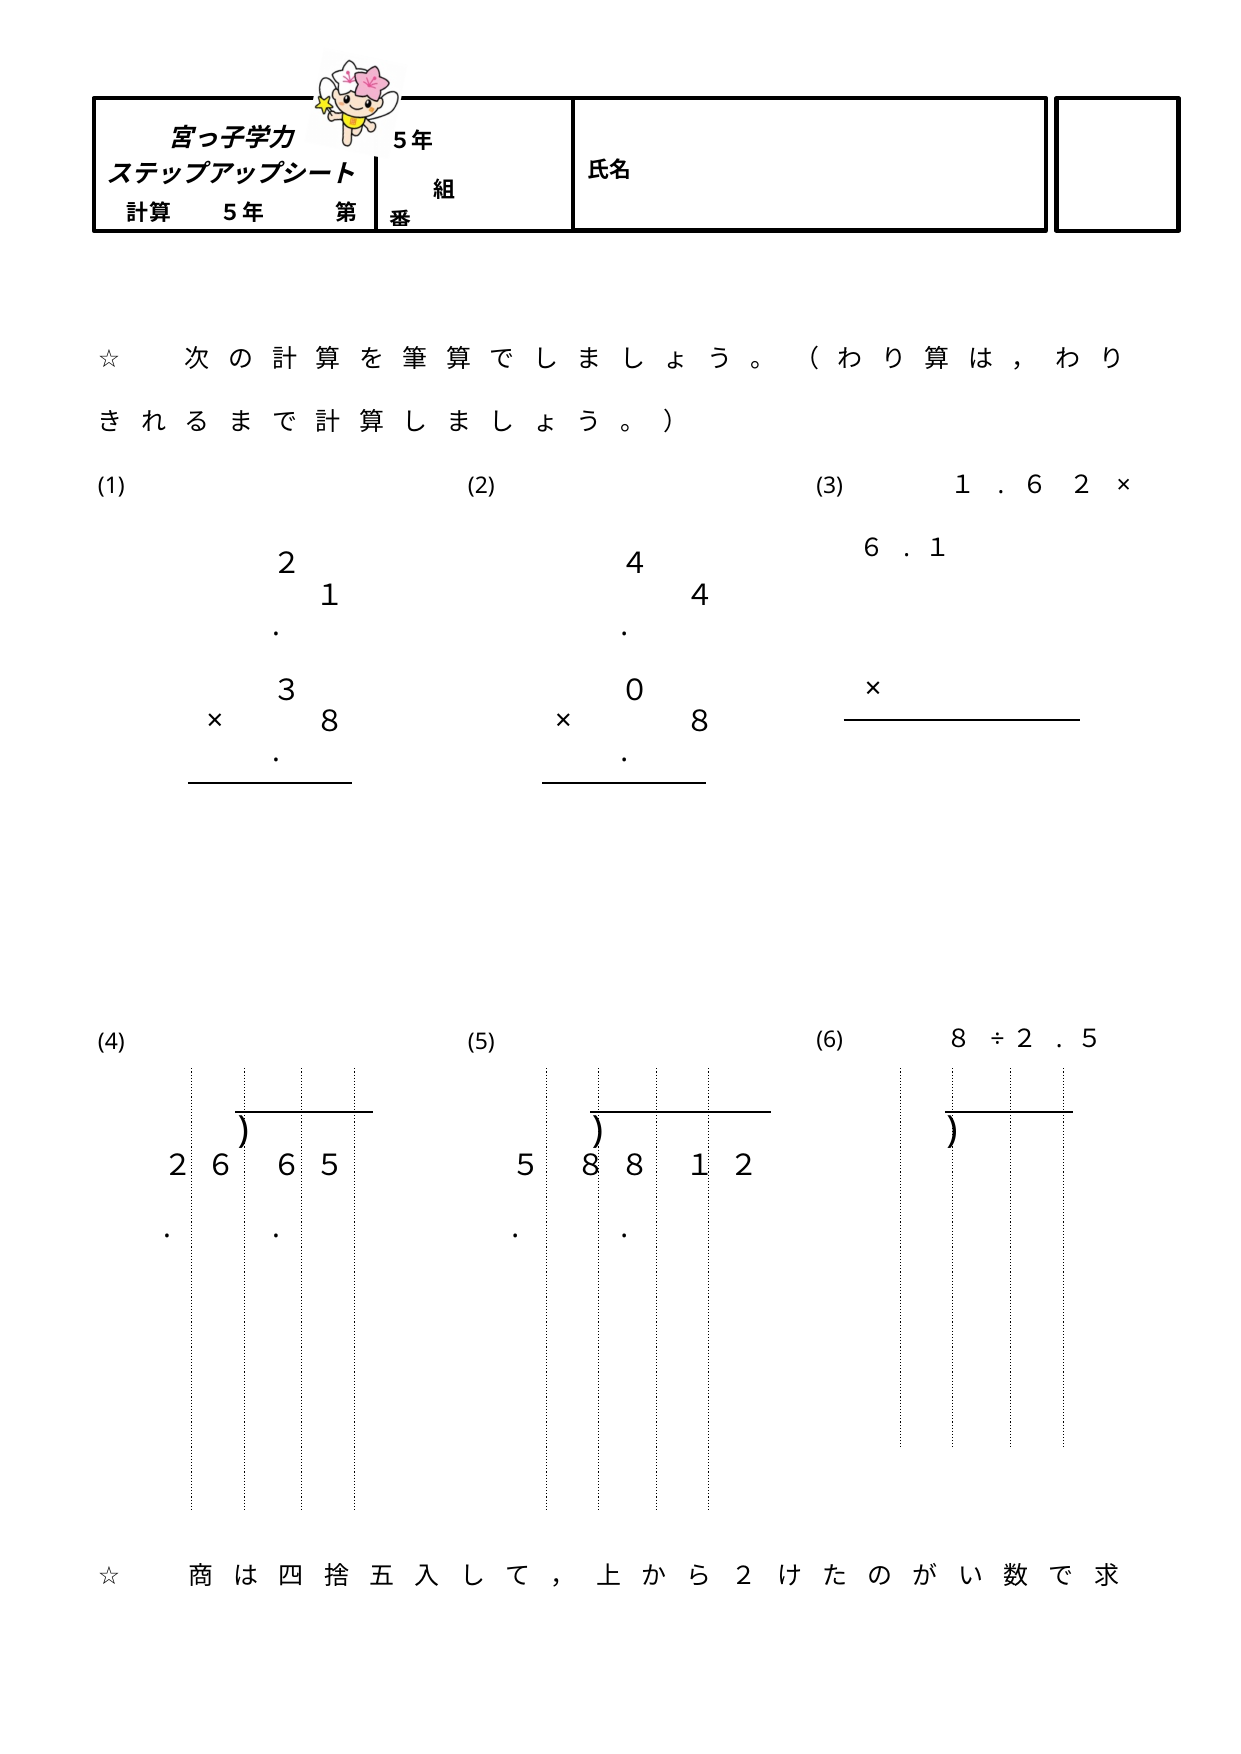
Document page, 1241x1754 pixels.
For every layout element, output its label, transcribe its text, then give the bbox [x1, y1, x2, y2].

table_header １.６２×６.１ [795, 451, 1149, 1005]
table_cell [441, 1005, 795, 1542]
table_header [441, 451, 795, 1005]
table_cell ８÷２.５ [795, 1005, 1149, 1542]
table_cell [86, 1005, 441, 1542]
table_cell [86, 1542, 1149, 1605]
text ☆ 次の計算を筆算でしましょう。（わり算は，わりきれるまで計算しましょう。） [98, 324, 1143, 451]
table_header [86, 451, 441, 1005]
picture [305, 48, 407, 158]
